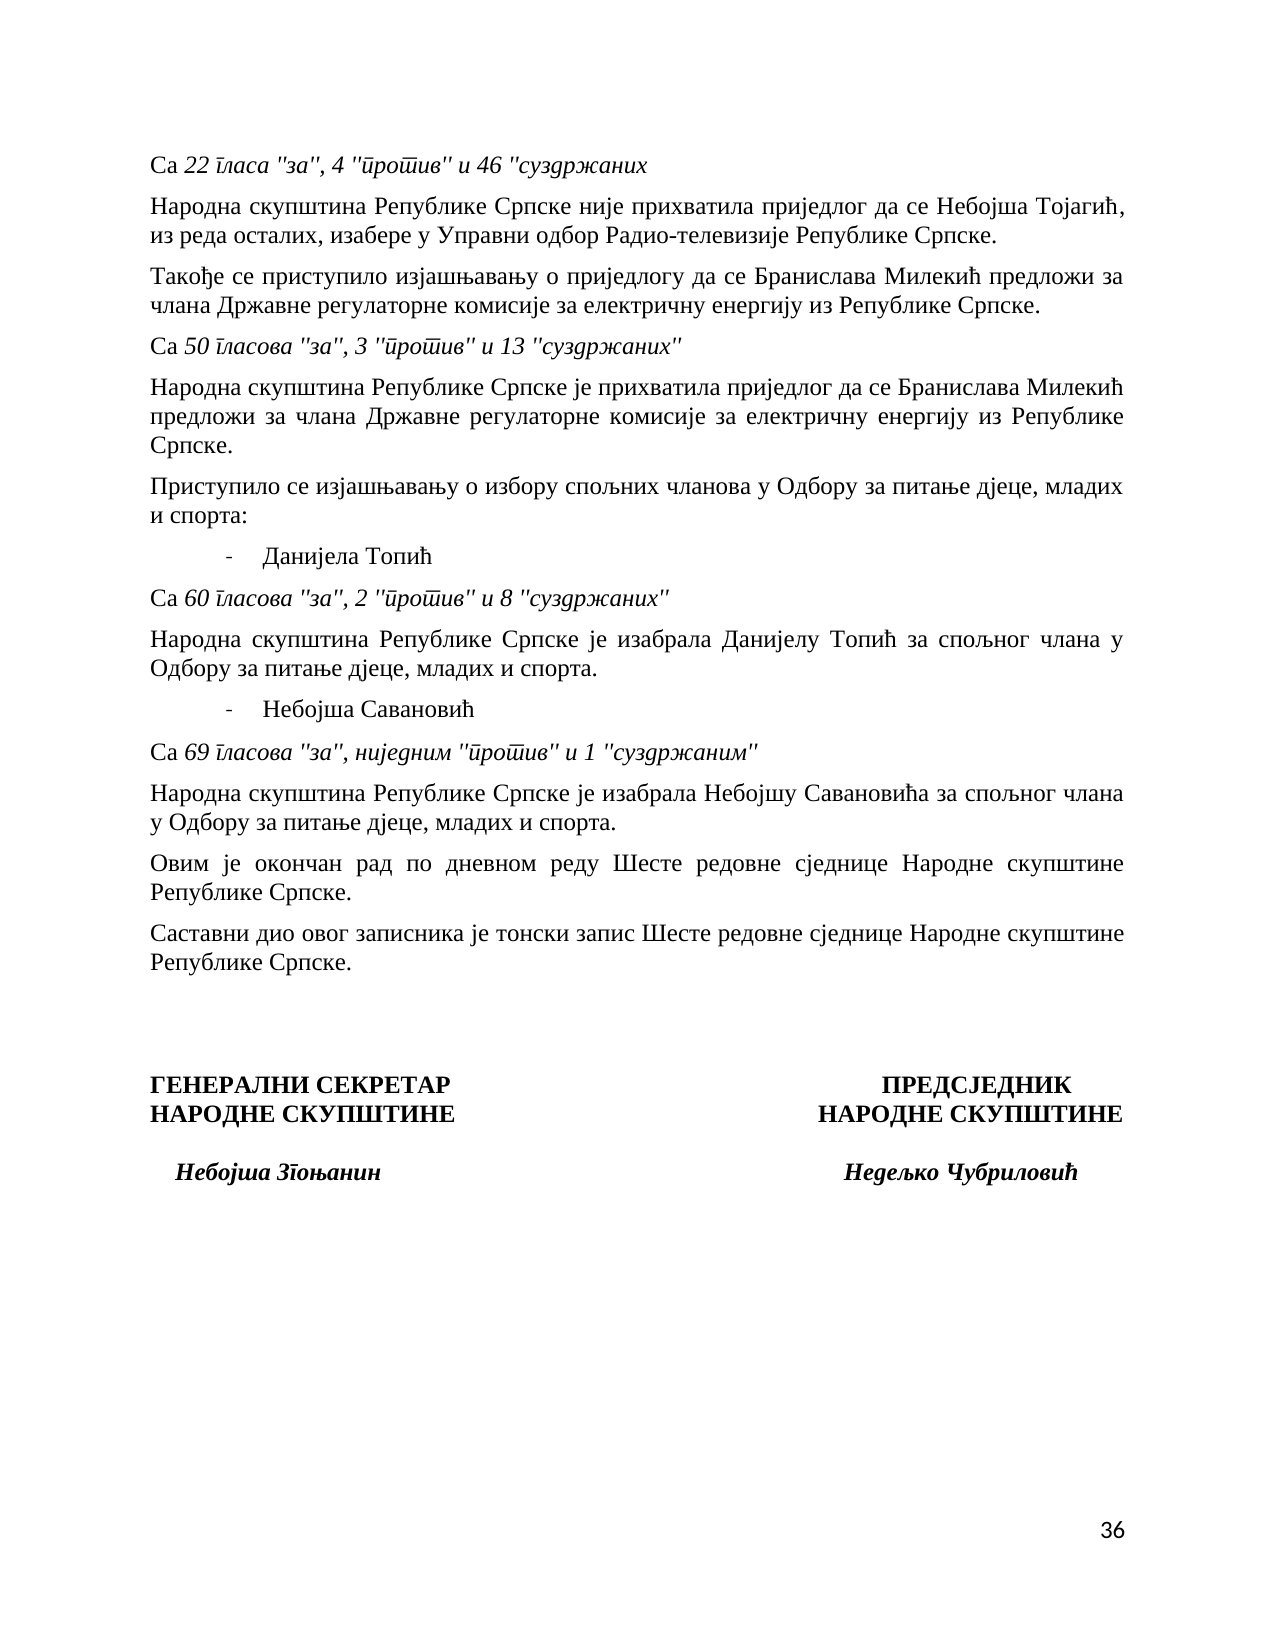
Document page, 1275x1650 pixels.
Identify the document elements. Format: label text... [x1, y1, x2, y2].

list Данијела Топић [225, 541, 1125, 571]
text Народна скупштина Републике Српске је изабрала Небојшу Савановића за спољног члана у Одбору за питање дјеце, младих и спорта. [150, 778, 1125, 835]
text Са 50 гласова ''за'', 3 ''против'' и 13 ''суздржаних'' [150, 331, 1125, 360]
text Саставни дио овог записника је тонски запис Шесте редовне сједнице Народне скупштине Републике Српске. [150, 918, 1125, 975]
list Небојша Савановић [225, 694, 1125, 724]
text Са 22 гласа ''за'', 4 ''против'' и 46 ''суздржаних [150, 150, 1125, 179]
text Такође се приступило изјашњавању о приједлогу да се Бранислава Милекић предложи за члана Државне регулаторне комисије за електричну енергију из Републике Српске. [150, 261, 1125, 319]
text Са 60 гласова ''за'', 2 ''против'' и 8 ''суздржаних'' [150, 583, 1125, 612]
text Приступило се изјашњавању о избору спољних чланова у Одбору за питање дјеце, младих и спорта: [150, 471, 1125, 529]
text Народна скупштина Републике Српске је прихватила приједлог да се Бранислава Милекић предложи за члана Државне регулаторне комисије за електричну енергију из Републике Српске. [150, 372, 1125, 459]
text Народна скупштина Републике Српске је изабрала Данијелу Топић за спољног члана у Одбору за питање дјеце, младих и спорта. [150, 624, 1125, 682]
text Небојша Згоњанин Недељко Чубриловић [150, 1157, 1125, 1185]
text НАРОДНЕ СКУПШТИНЕ НАРОДНЕ СКУПШТИНЕ [150, 1099, 1125, 1128]
text Са 69 гласова ''за'', ниједним ''против'' и 1 ''суздржаним'' [150, 737, 1125, 765]
text ГЕНЕРАЛНИ СЕКРЕТАР ПРЕДСЈЕДНИК [150, 1070, 1125, 1099]
text Овим је окончан рад по дневном реду Шесте редовне сједнице Народне скупштине Републике Српске. [150, 848, 1125, 905]
text Народна скупштина Републике Српске није прихватила приједлог да се Небојша Тојагић, из реда осталих, изабере у Управни одбор Радио-телевизије Републике Српске. [150, 191, 1125, 249]
